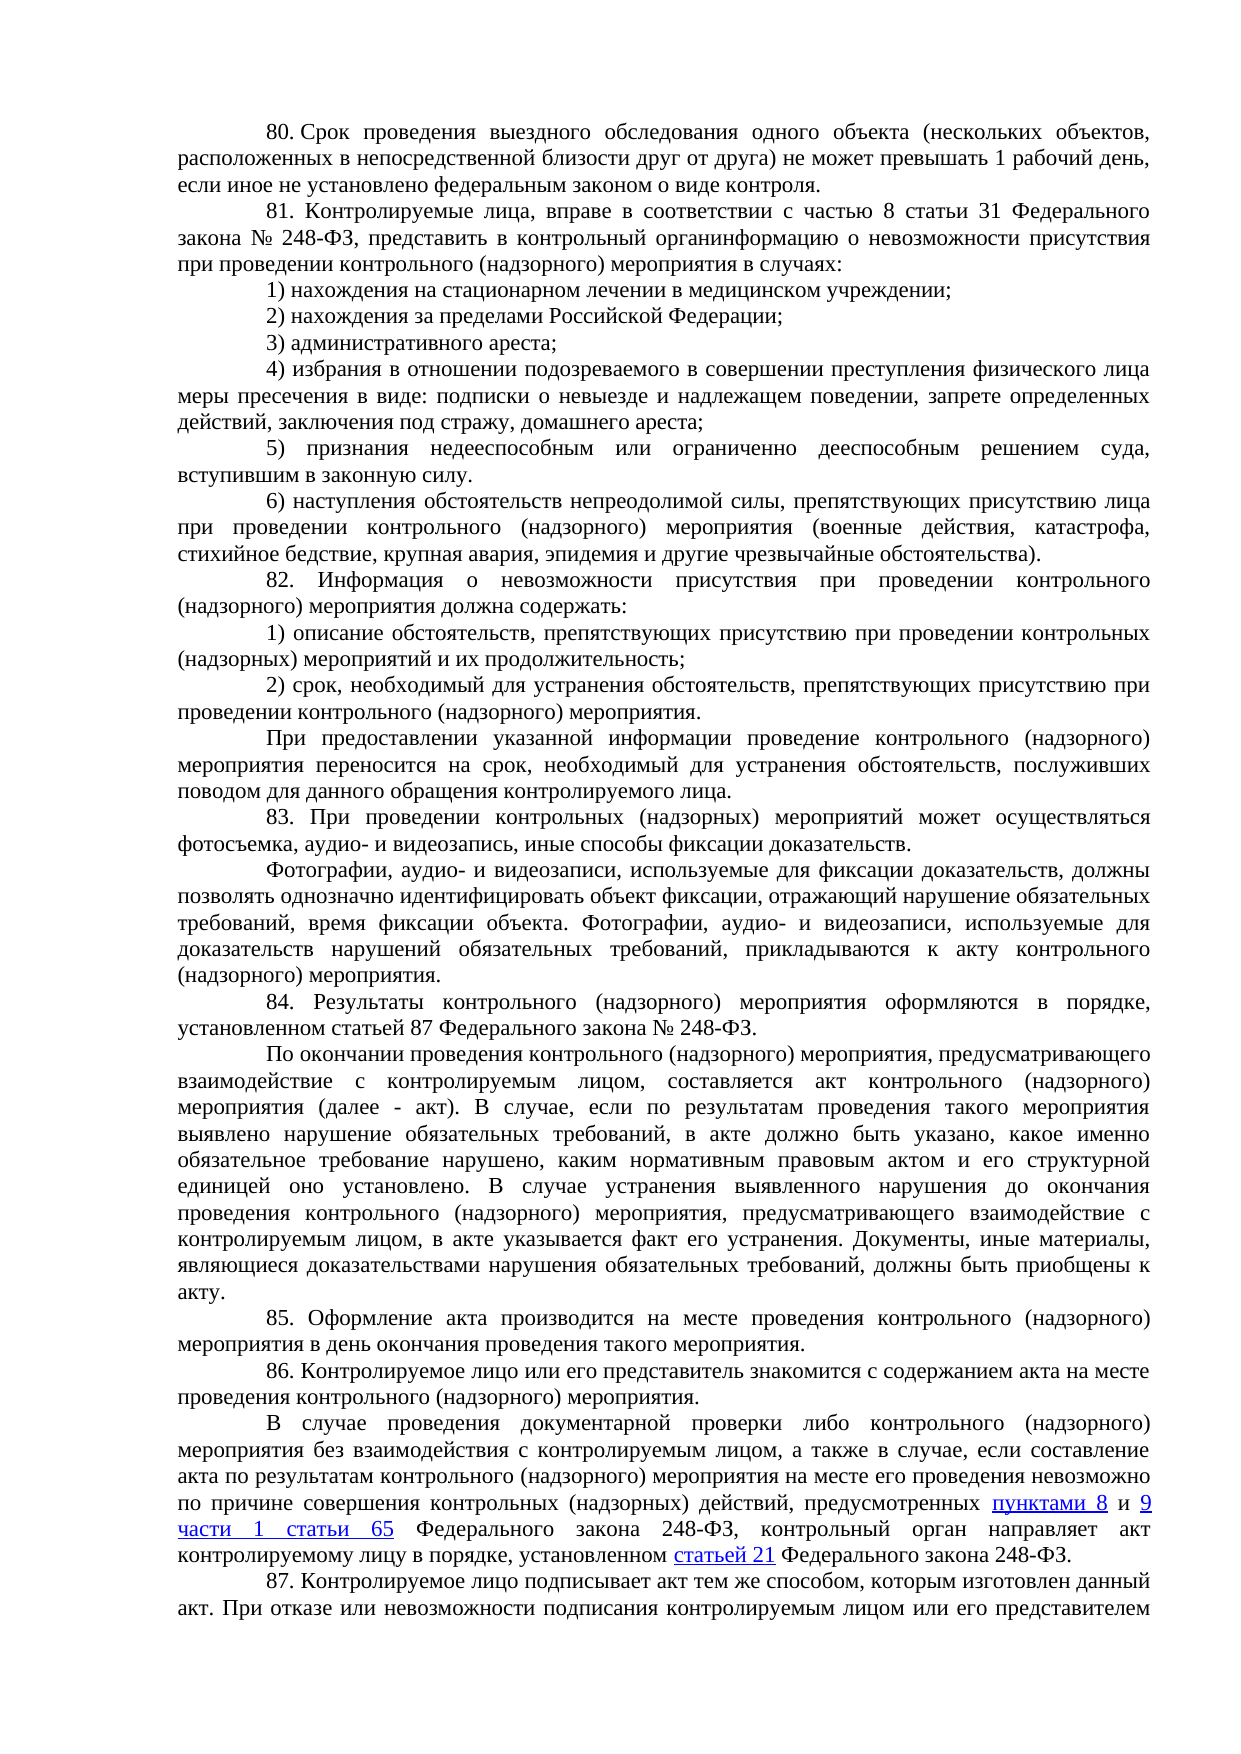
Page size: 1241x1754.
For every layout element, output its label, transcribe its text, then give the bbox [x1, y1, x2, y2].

text 1) описание обстоятельств, препятствующих присутствию при проведении контрольных (надзорных) мероприятий и их продолжительность; [177, 619, 1152, 672]
text 6) наступления обстоятельств непреодолимой силы, препятствующих присутствию лица при проведении контрольного (надзорного) мероприятия (военные действия, катастрофа, стихийное бедствие, крупная авария, эпидемия и другие чрезвычайные обстоятельства). [177, 487, 1152, 566]
text 86. Контролируемое лицо или его представитель знакомится с содержанием акта на месте проведения контрольного (надзорного) мероприятия. [177, 1357, 1152, 1409]
text 84. Результаты контрольного (надзорного) мероприятия оформляются в порядке, установленном статьей 87 Федерального закона № 248-ФЗ. [177, 988, 1152, 1041]
text 2) срок, необходимый для устранения обстоятельств, препятствующих присутствию при проведении контрольного (надзорного) мероприятия. [177, 672, 1152, 724]
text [177, 1568, 1152, 1620]
text 2) нахождения за пределами Российской Федерации; [177, 303, 1152, 329]
text 80. Срок проведения выездного обследования одного объекта (нескольких объектов, расположенных в непосредственной близости друг от друга) не может превышать 1 рабочий день, если иное не установлено федеральным законом о виде контроля. [177, 118, 1152, 197]
text 3) административного ареста; [177, 329, 1152, 355]
text 82. Информация о невозможности присутствия при проведении контрольного (надзорного) мероприятия должна содержать: [177, 566, 1152, 619]
text 85. Оформление акта производится на месте проведения контрольного (надзорного) мероприятия в день окончания проведения такого мероприятия. [177, 1304, 1152, 1357]
text В случае проведения документарной проверки либо контрольного (надзорного) мероприятия без взаимодействия с контролируемым лицом, а также в случае, если составление акта по результатам контрольного (надзорного) мероприятия на месте его проведения невозможно по причине совершения контрольных (надзорных) действий, предусмотренных пунктами 8 и 9 части 1 статьи 65 Федерального закона 248-ФЗ, контрольный орган направляет акт контролируемому лицу в порядке, установленном статьей 21 Федерального закона 248-ФЗ. [177, 1409, 1152, 1568]
text По окончании проведения контрольного (надзорного) мероприятия, предусматривающего взаимодействие с контролируемым лицом, составляется акт контрольного (надзорного) мероприятия (далее - акт). В случае, если по результатам проведения такого мероприятия выявлено нарушение обязательных требований, в акте должно быть указано, какое именно обязательное требование нарушено, каким нормативным правовым актом и его структурной единицей оно установлено. В случае устранения выявленного нарушения до окончания проведения контрольного (надзорного) мероприятия, предусматривающего взаимодействие с контролируемым лицом, в акте указывается факт его устранения. Документы, иные материалы, являющиеся доказательствами нарушения обязательных требований, должны быть приобщены к акту. [177, 1041, 1152, 1304]
text 1) нахождения на стационарном лечении в медицинском учреждении; [177, 276, 1152, 303]
text 83. При проведении контрольных (надзорных) мероприятий может осуществляться фотосъемка, аудио- и видеозапись, иные способы фиксации доказательств. [177, 803, 1152, 856]
text Фотографии, аудио- и видеозаписи, используемые для фиксации доказательств, должны позволять однозначно идентифицировать объект фиксации, отражающий нарушение обязательных требований, время фиксации объекта. Фотографии, аудио- и видеозаписи, используемые для доказательств нарушений обязательных требований, прикладываются к акту контрольного (надзорного) мероприятия. [177, 856, 1152, 988]
text 5) признания недееспособным или ограниченно дееспособным решением суда, вступившим в законную силу. [177, 434, 1152, 487]
text 4) избрания в отношении подозреваемого в совершении преступления физического лица меры пресечения в виде: подписки о невыезде и надлежащем поведении, запрете определенных действий, заключения под стражу, домашнего ареста; [177, 355, 1152, 434]
text 81. Контролируемые лица, вправе в соответствии с частью 8 статьи 31 Федерального закона № 248-ФЗ, представить в контрольный органинформацию о невозможности присутствия при проведении контрольного (надзорного) мероприятия в случаях: [177, 197, 1152, 276]
text При предоставлении указанной информации проведение контрольного (надзорного) мероприятия переносится на срок, необходимый для устранения обстоятельств, послуживших поводом для данного обращения контролируемого лица. [177, 724, 1152, 803]
